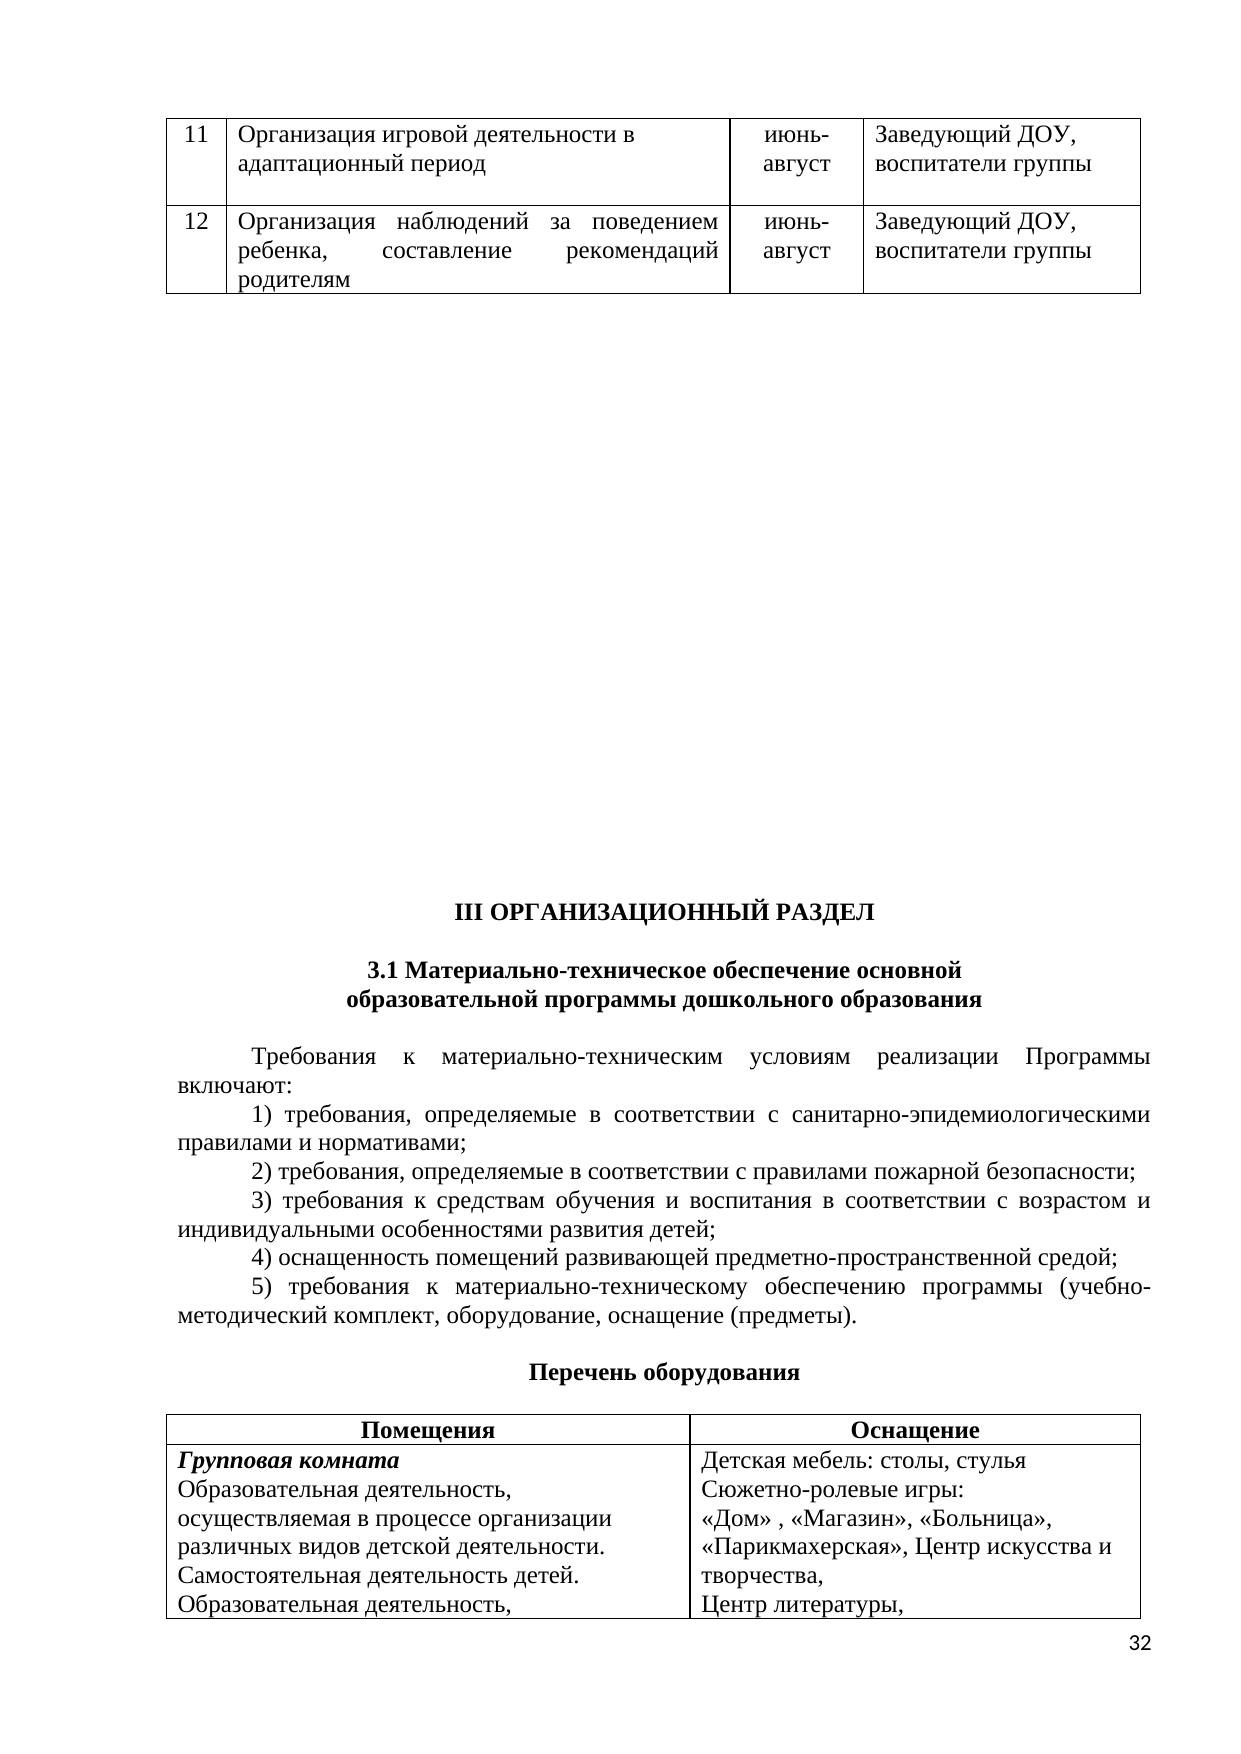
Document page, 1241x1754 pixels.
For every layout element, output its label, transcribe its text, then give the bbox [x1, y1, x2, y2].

text III ОРГАНИЗАЦИОННЫЙ РАЗДЕЛ [177, 897, 1152, 926]
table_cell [167, 1445, 689, 1618]
text 3) требования к средствам обучения и воспитания в соответствии с возрастом и индивидуальными особенностями развития детей; [177, 1185, 1152, 1242]
table_cell Организация наблюдений за поведением ребенка, составление рекомендаций родителям [227, 206, 729, 293]
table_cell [691, 1445, 1140, 1618]
text Требования к материально-техническим условиям реализации Программы включают: [177, 1041, 1152, 1099]
table_cell Организация игровой деятельности в адаптационный период [227, 119, 729, 205]
text 1) требования, определяемые в соответствии с санитарно-эпидемиологическими правилами и нормативами; [177, 1099, 1152, 1156]
text 2) требования, определяемые в соответствии с правилами пожарной безопасности; [177, 1156, 1152, 1185]
text 5) требования к материально-техническому обеспечению программы (учебно-методический комплект, оборудование, оснащение (предметы). [177, 1271, 1152, 1329]
table_cell 12 [167, 206, 226, 293]
text образовательной программы дошкольного образования [177, 984, 1152, 1012]
text 3.1 Материально-техническое обеспечение основной [177, 955, 1152, 984]
text 4) оснащенность помещений развивающей предметно-пространственной средой; [177, 1242, 1152, 1271]
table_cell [864, 119, 1140, 205]
table_cell Заведующий ДОУ, воспитатели группы [864, 206, 1140, 293]
table_cell июнь-август [731, 119, 863, 205]
table_cell июнь-август [731, 206, 863, 293]
table_cell 11 [167, 119, 226, 205]
text Перечень оборудования [177, 1357, 1152, 1386]
table_header Помещения [167, 1415, 689, 1444]
table_header Оснащение [691, 1415, 1140, 1444]
